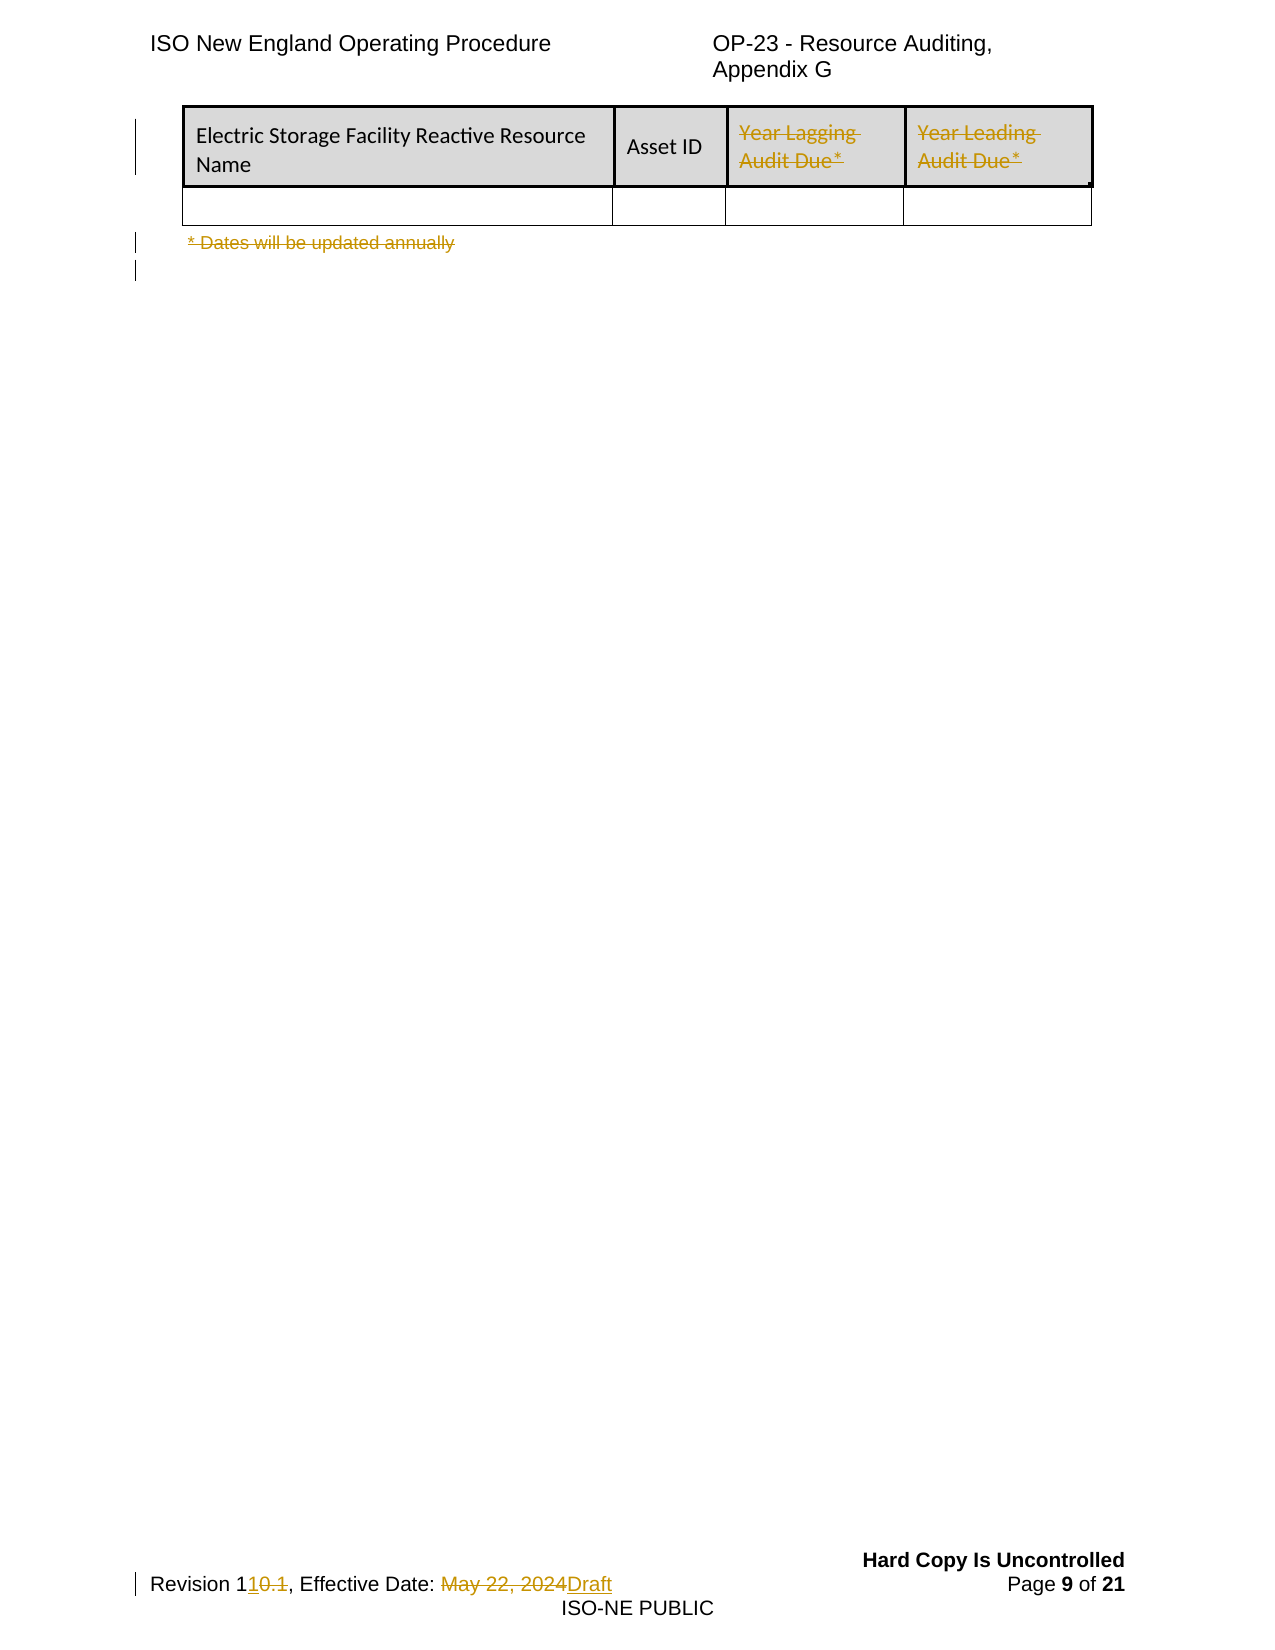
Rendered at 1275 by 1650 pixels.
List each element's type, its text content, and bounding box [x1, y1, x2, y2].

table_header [185, 108, 613, 185]
table_header [729, 108, 904, 185]
table_cell [726, 188, 903, 224]
table_header Asset ID [616, 108, 726, 185]
table_cell [904, 188, 1091, 224]
table_cell [613, 188, 725, 224]
table_cell [183, 188, 612, 224]
table_header [907, 108, 1091, 185]
